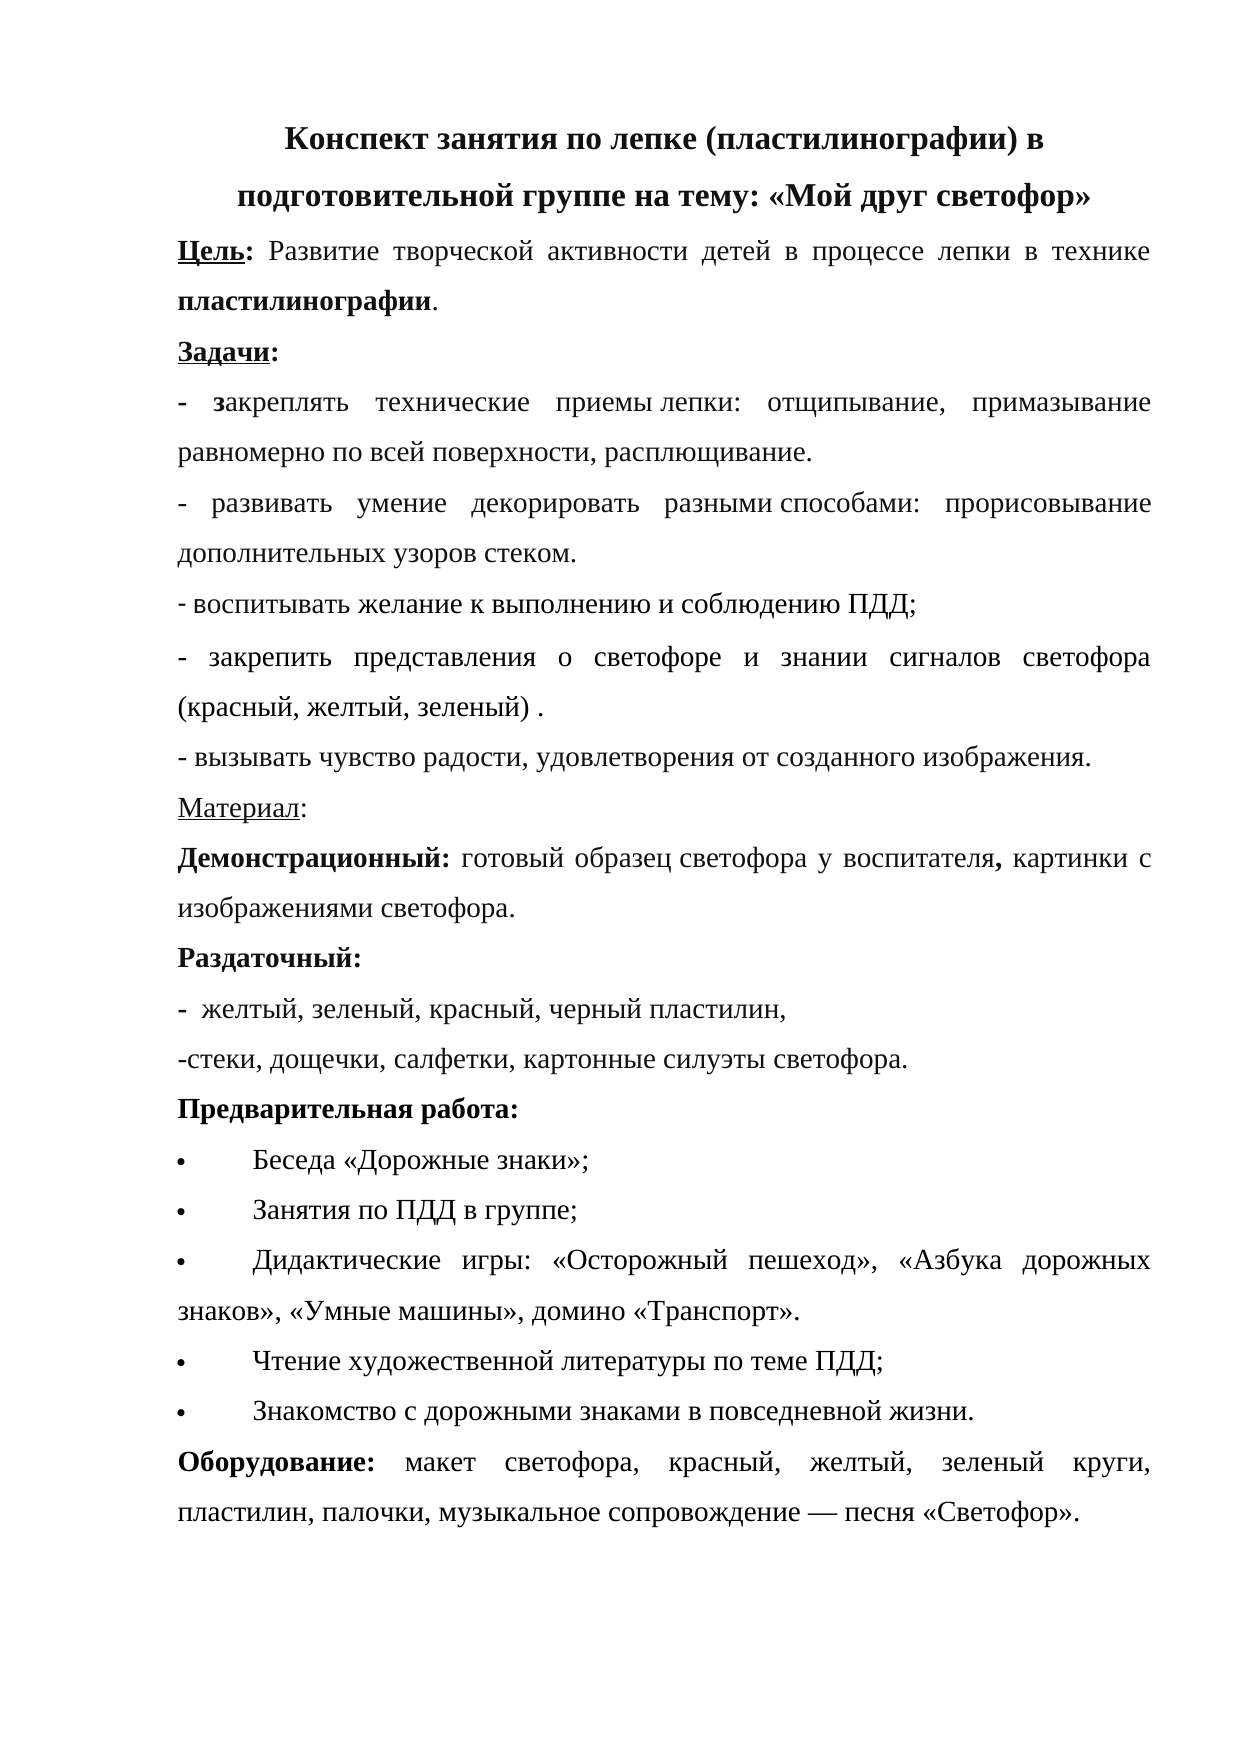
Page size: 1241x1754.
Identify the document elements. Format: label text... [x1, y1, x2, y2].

list Чтение художественной литературы по теме ПДД; [177, 1343, 1152, 1377]
text Задачи: [177, 334, 1152, 367]
text Оборудование: макет светофора, красный, желтый, зеленый круги, пластилин, палочки, музыкальное сопровождение — песня «Светофор». [177, 1444, 1152, 1528]
list Беседа «Дорожные знаки»; [177, 1142, 1152, 1175]
list Знакомство с дорожными знаками в повседневной жизни. [177, 1393, 1152, 1427]
text Демонстрационный: готовый образец светофора у воспитателя, картинки с изображениями светофора. [177, 840, 1152, 924]
text - желтый, зеленый, красный, черный пластилин, [177, 991, 1152, 1024]
text - воспитывать желание к выполнению и соблюдению ПДД; [177, 585, 1152, 621]
text - закреплять технические приемы лепки: отщипывание, примазывание равномерно по всей поверхности, расплющивание. [177, 384, 1152, 468]
text - развивать умение декорировать разными способами: прорисовывание дополнительных узоров стеком. [177, 485, 1152, 568]
list Занятия по ПДД в группе; [177, 1192, 1152, 1226]
text Предварительная работа: [177, 1092, 1152, 1125]
text Цель: Развитие творческой активности детей в процессе лепки в технике пластилинографии. [177, 233, 1152, 317]
text Конспект занятия по лепке (пластилинографии) в подготовительной группе на тему: «Мой друг светофор» [177, 118, 1152, 214]
text - закрепить представления о светофоре и знании сигналов светофора (красный, желтый, зеленый) . [177, 639, 1152, 723]
text Материал: [177, 790, 1152, 823]
list Дидактические игры: «Осторожный пешеход», «Азбука дорожных знаков», «Умные машины», домино «Транспорт». [177, 1242, 1152, 1326]
text - вызывать чувство радости, удовлетворения от созданного изображения. [177, 739, 1152, 773]
text Раздаточный: [177, 941, 1152, 974]
text -стеки, дощечки, салфетки, картонные силуэты светофора. [177, 1041, 1152, 1075]
